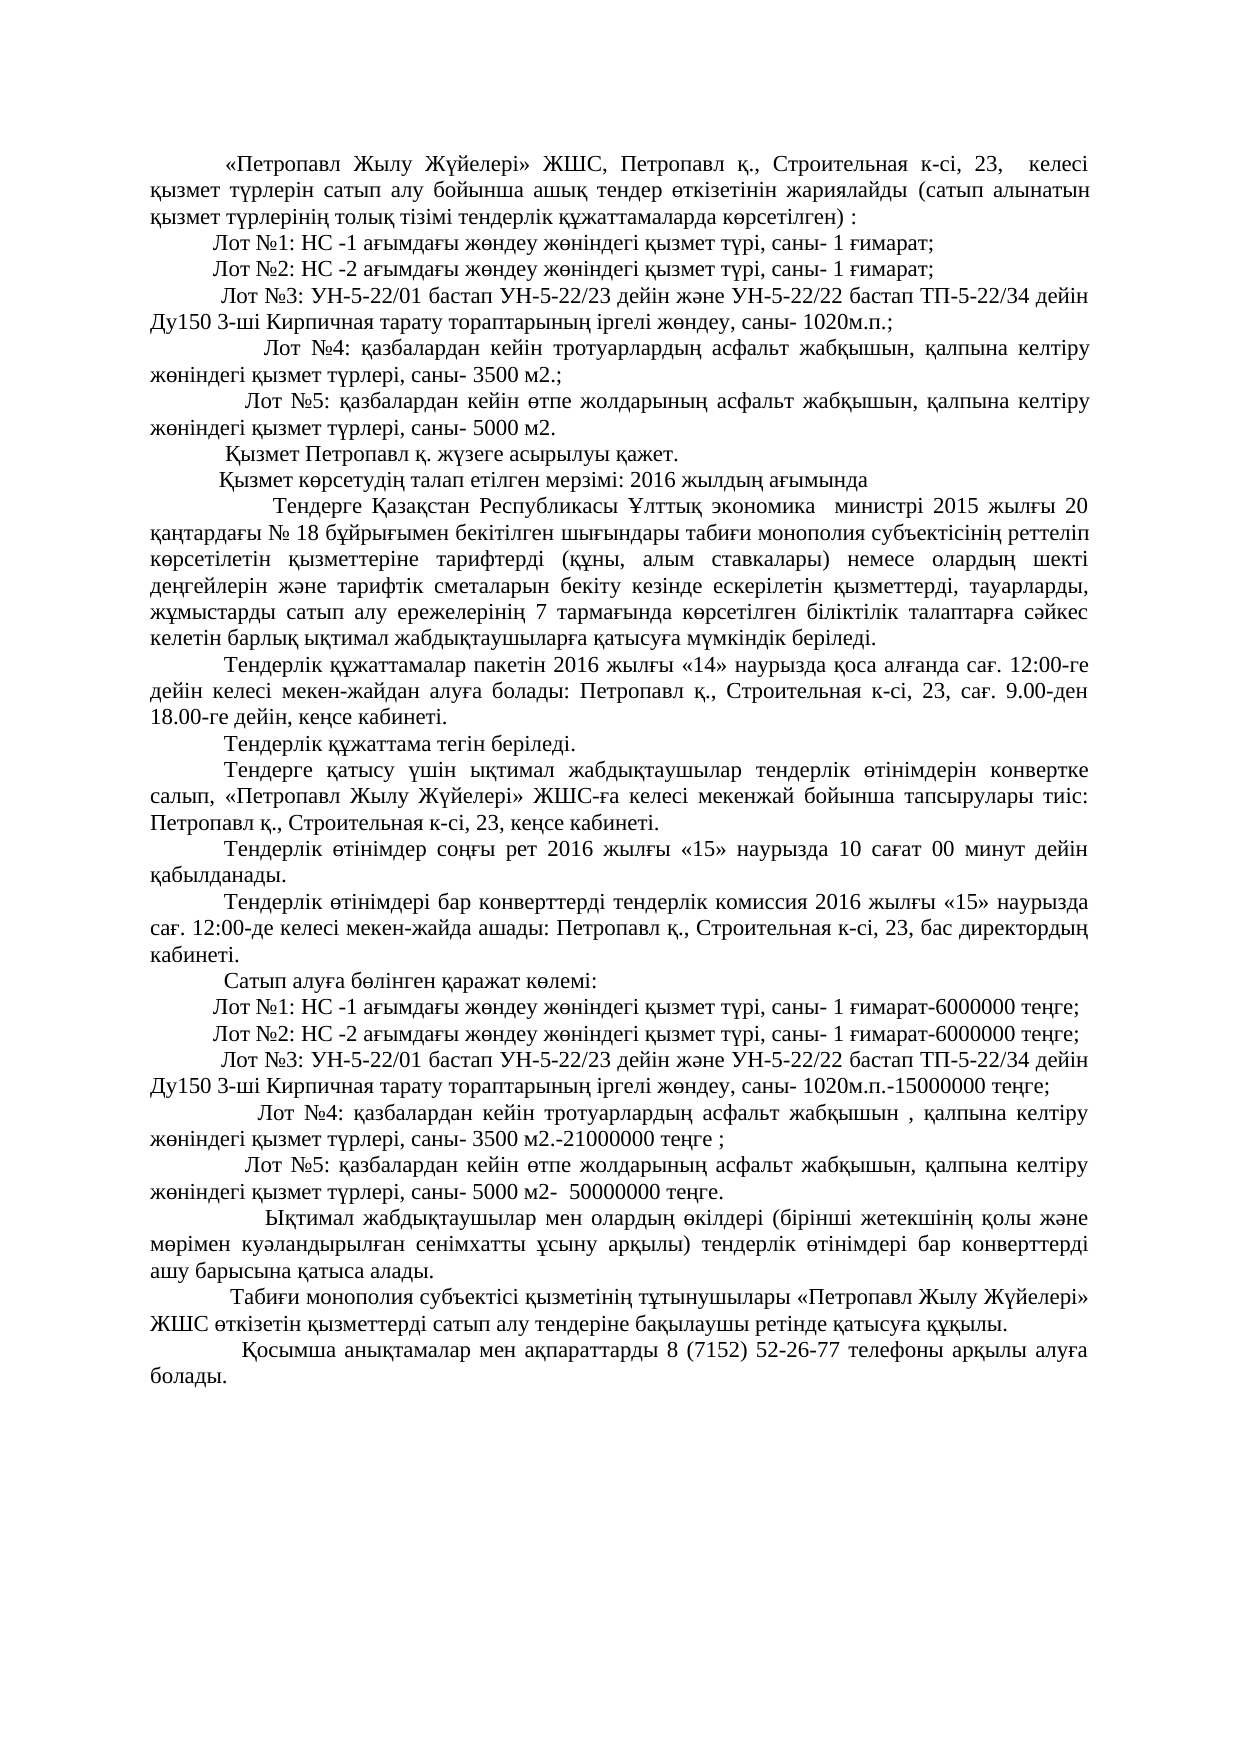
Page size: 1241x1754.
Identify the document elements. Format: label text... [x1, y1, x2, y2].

text Лот №1: НС -1 ағымдағы жөндеу жөніндегі қызмет түрі, саны- 1 ғимарат; [150, 229, 1090, 255]
text Қызмет көрсетудің талап етілген мерзімі: 2016 жылдың ағымында [150, 466, 1090, 493]
text Тендерлік құжаттамалар пакетін 2016 жылғы «14» наурызда қоса алғанда сағ. 12:00-ге дейін келесі мекен-жайдан алуға болады: Петропавл қ., Строительная к-сі, 23, сағ. 9.00-ден 18.00-ге дейін, кеңсе кабинеті. [150, 651, 1090, 730]
text Лот №1: НС -1 ағымдағы жөндеу жөніндегі қызмет түрі, саны- 1 ғимарат-6000000 теңге; [150, 993, 1090, 1020]
text Тендерге Қазақстан Республикасы Ұлттық экономика министрі 2015 жылғы 20 қаңтардағы № 18 бұйрығымен бекітілген шығындары табиғи монополия субъектісінің реттеліп көрсетілетін қызметтеріне тарифтерді (құны, алым ставкалары) немесе олардың шекті деңгейлерін және тарифтік сметаларын бекіту кезінде ескерілетін қызметтерді, тауарларды, жұмыстарды сатып алу ережелерінің 7 тармағында көрсетілген біліктілік талаптарға сәйкес келетін барлық ықтимал жабдықтаушыларға қатысуға мүмкіндік беріледі. [150, 493, 1090, 651]
text Лот №3: УН-5-22/01 бастап УН-5-22/23 дейін және УН-5-22/22 бастап ТП-5-22/34 дейін Ду150 3-ші Кирпичная тарату тораптарының іргелі жөндеу, саны- 1020м.п.-15000000 теңге; [150, 1046, 1090, 1099]
text Лот №5: қазбалардан кейін өтпе жолдарының асфальт жабқышын, қалпына келтіру жөніндегі қызмет түрлері, саны- 5000 м2- 50000000 теңге. [150, 1151, 1090, 1204]
text Лот №4: қазбалардан кейін тротуарлардың асфальт жабқышын, қалпына келтіру жөніндегі қызмет түрлері, саны- .; [150, 334, 1090, 387]
text Лот №2: НС -2 ағымдағы жөндеу жөніндегі қызмет түрі, саны- 1 ғимарат; [150, 255, 1090, 282]
text Лот №5: қазбалардан кейін өтпе жолдарының асфальт жабқышын, қалпына келтіру жөніндегі қызмет түрлері, саны- . [150, 387, 1090, 440]
text Табиғи монополия субъектісі қызметінің тұтынушылары «Петропавл Жылу Жүйелері» ЖШС өткізетін қызметтерді сатып алу тендеріне бақылаушы ретінде қатысуға құқылы. [150, 1283, 1090, 1336]
text Сатып алуға бөлінген қаражат көлемі: [150, 967, 1090, 993]
text Қызмет Петропавл қ. жүзеге асырылуы қажет. [150, 440, 1090, 466]
text «Петропавл Жылу Жүйелері» ЖШС, Петропавл қ., Строительная к-сі, 23, келесі қызмет түрлерін сатып алу бойынша ашық тендер өткізетінін жариялайды (сатып алынатын қызмет түрлерінің толық тізімі тендерлік құжаттамаларда көрсетілген) : [150, 150, 1090, 229]
text Қосымша анықтамалар мен ақпараттарды 8 (7152) 52-26-77 телефоны арқылы алуға болады. [150, 1336, 1090, 1389]
text Лот №2: НС -2 ағымдағы жөндеу жөніндегі қызмет түрі, саны- 1 ғимарат-6000000 теңге; [150, 1020, 1090, 1046]
text Тендерлік өтінімдері бар конверттерді тендерлік комиссия 2016 жылғы «15» наурызда сағ. 12:00-де келесі мекен-жайда ашады: Петропавл қ., Строительная к-сі, 23, бас директордың кабинеті. [150, 888, 1090, 967]
text Лот №3: УН-5-22/01 бастап УН-5-22/23 дейін және УН-5-22/22 бастап ТП-5-22/34 дейін Ду150 3-ші Кирпичная тарату тораптарының іргелі жөндеу, саны- 1020м.п.; [150, 282, 1090, 334]
text Ықтимал жабдықтаушылар мен олардың өкілдері (бірінші жетекшінің қолы және мөрімен куәландырылған сенімхатты ұсыну арқылы) тендерлік өтінімдері бар конверттерді ашу барысына қатыса алады. [150, 1204, 1090, 1283]
text Тендерлік өтінімдер соңғы рет 2016 жылғы «15» наурызда 10 сағат 00 минут дейін қабылданады. [150, 835, 1090, 888]
text Тендерге қатысу үшін ықтимал жабдықтаушылар тендерлік өтінімдерін конвертке салып, «Петропавл Жылу Жүйелері» ЖШС-ға келесі мекенжай бойынша тапсырулары тиіс: Петропавл қ., Строительная к-сі, 23, кеңсе кабинеті. [150, 756, 1090, 835]
text Тендерлік құжаттама тегін беріледі. [150, 730, 1090, 756]
text Лот №4: қазбалардан кейін тротуарлардың асфальт жабқышын , қалпына келтіру жөніндегі қызмет түрлері, саны- .-21000000 теңге ; [150, 1099, 1090, 1151]
